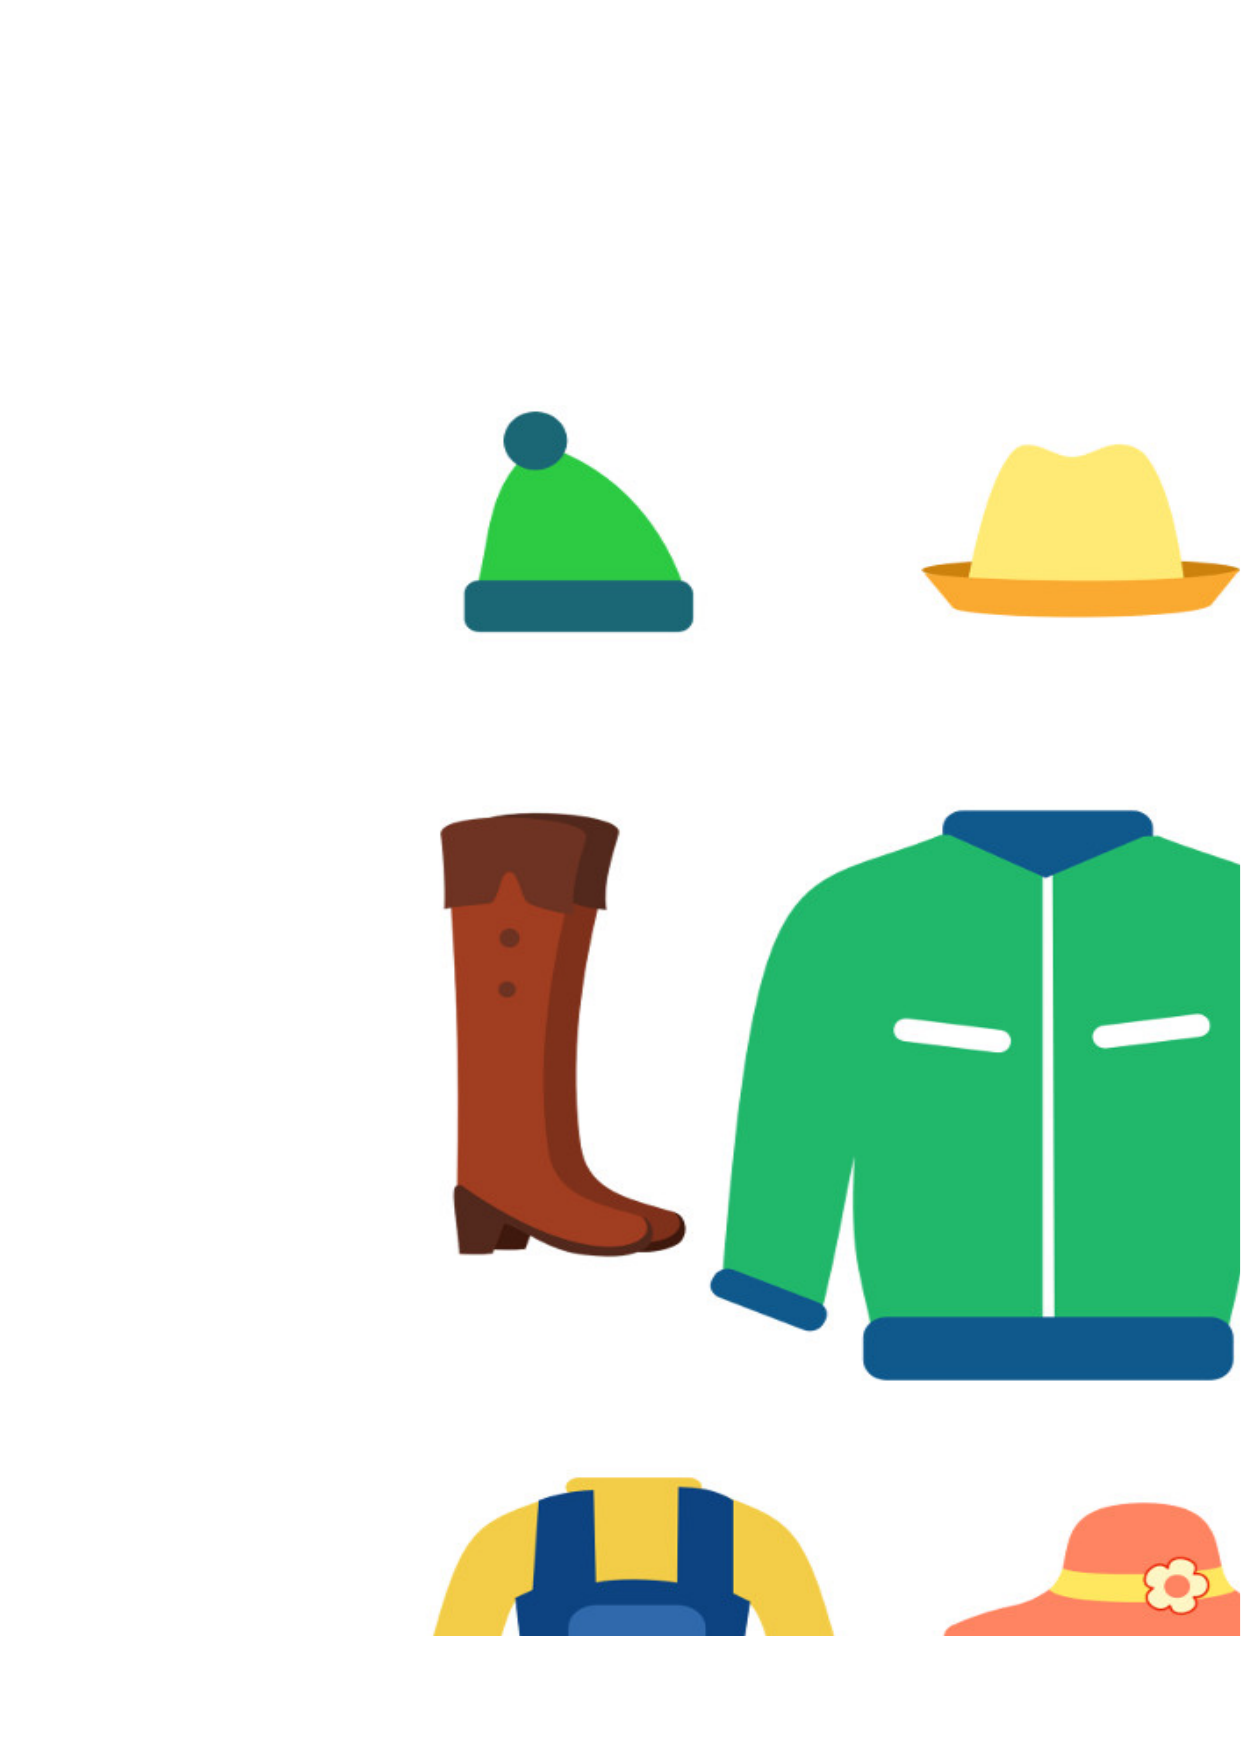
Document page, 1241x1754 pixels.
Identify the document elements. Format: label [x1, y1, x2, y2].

picture [216, 118, 1241, 1636]
